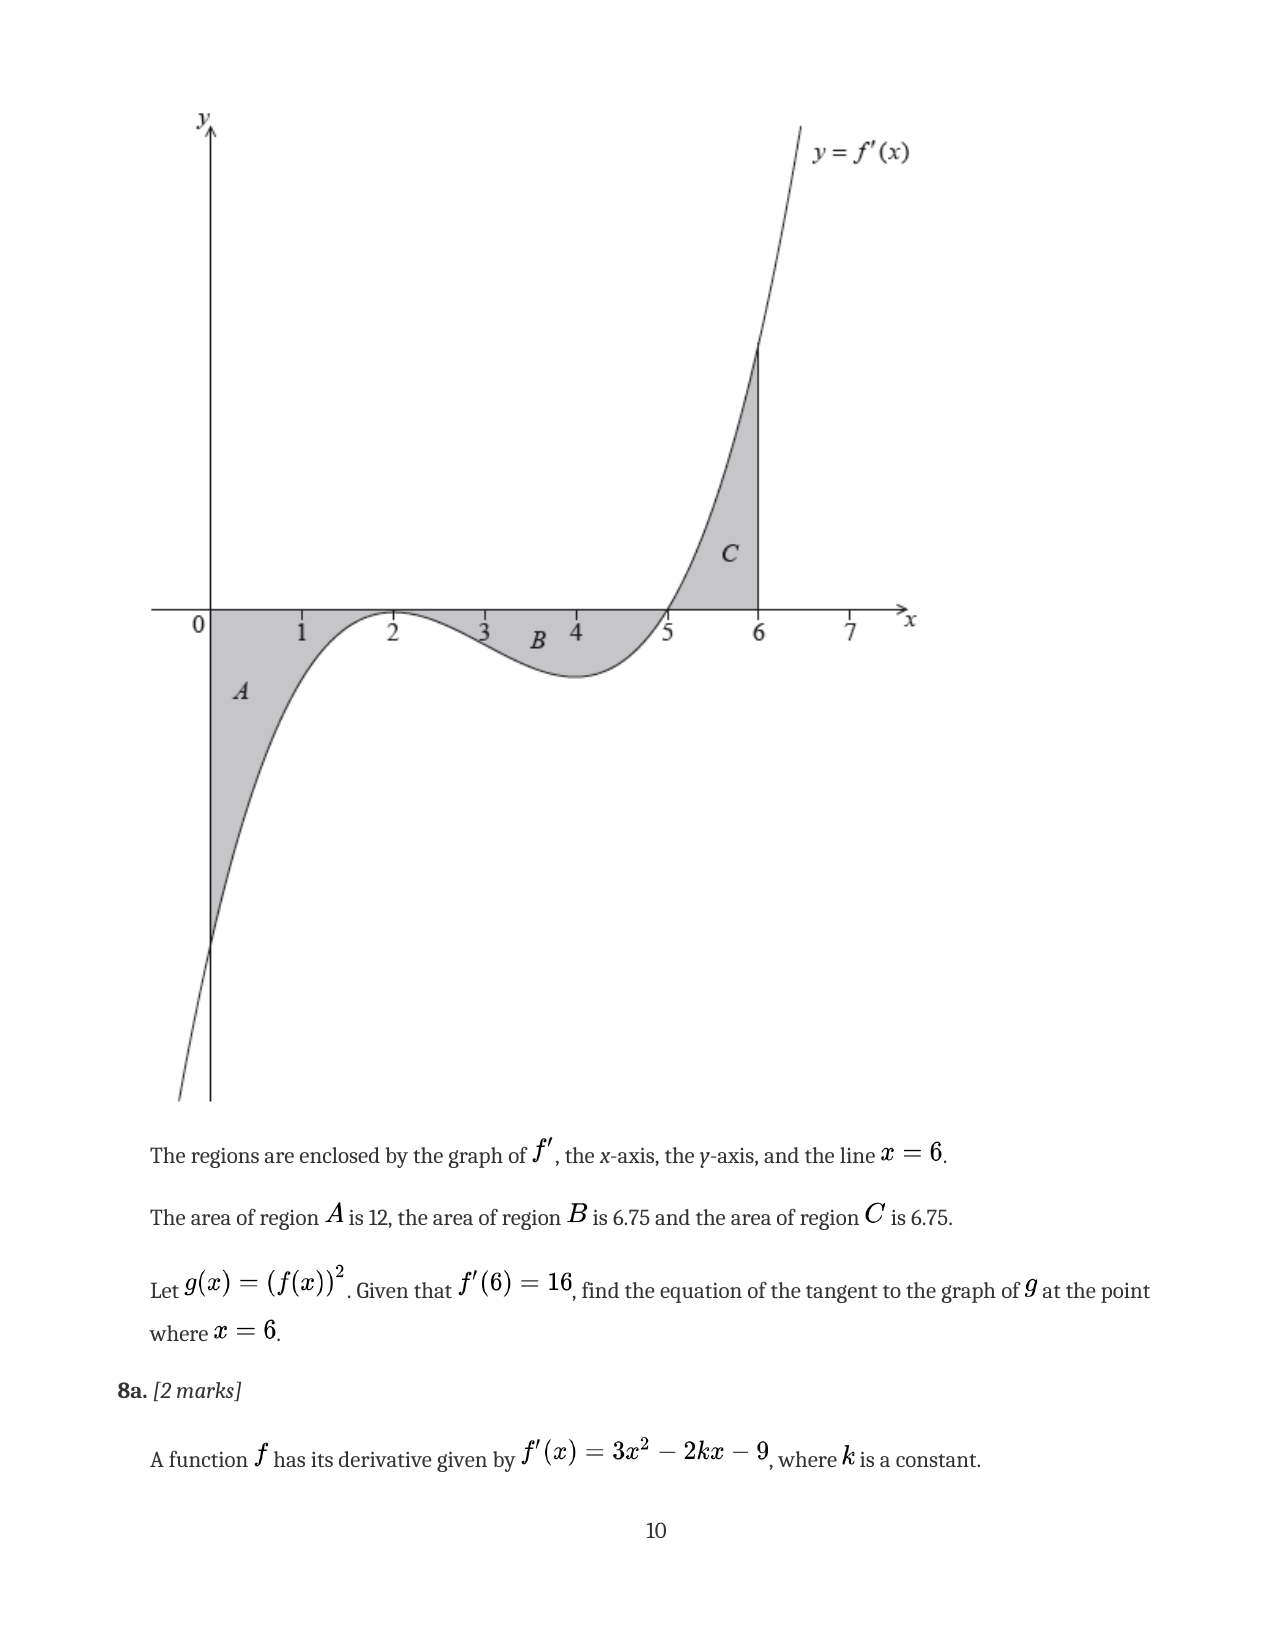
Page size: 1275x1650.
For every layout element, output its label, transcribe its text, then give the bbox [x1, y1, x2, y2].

text The area of region is 12, the area of region is 6.75 and the area of region is 6.75. [150, 1200, 1162, 1231]
picture [213, 1316, 277, 1342]
picture [566, 1200, 588, 1226]
text 8a. [2 marks] [112, 1378, 1162, 1404]
picture [150, 112, 917, 1105]
text A function has its derivative given by , where is a constant. [150, 1434, 1162, 1473]
picture [184, 1261, 347, 1299]
picture [520, 1434, 769, 1468]
picture [324, 1200, 344, 1226]
picture [253, 1440, 269, 1468]
text The regions are enclosed by the graph of , the x-axis, the y-axis, and the line . [150, 1135, 1162, 1169]
text Let . Given that , find the equation of the tangent to the graph of at the point where . [150, 1261, 1162, 1347]
picture [841, 1442, 855, 1468]
picture [864, 1200, 886, 1226]
picture [531, 1134, 555, 1164]
picture [457, 1267, 572, 1299]
picture [880, 1138, 943, 1164]
picture [1024, 1276, 1038, 1299]
